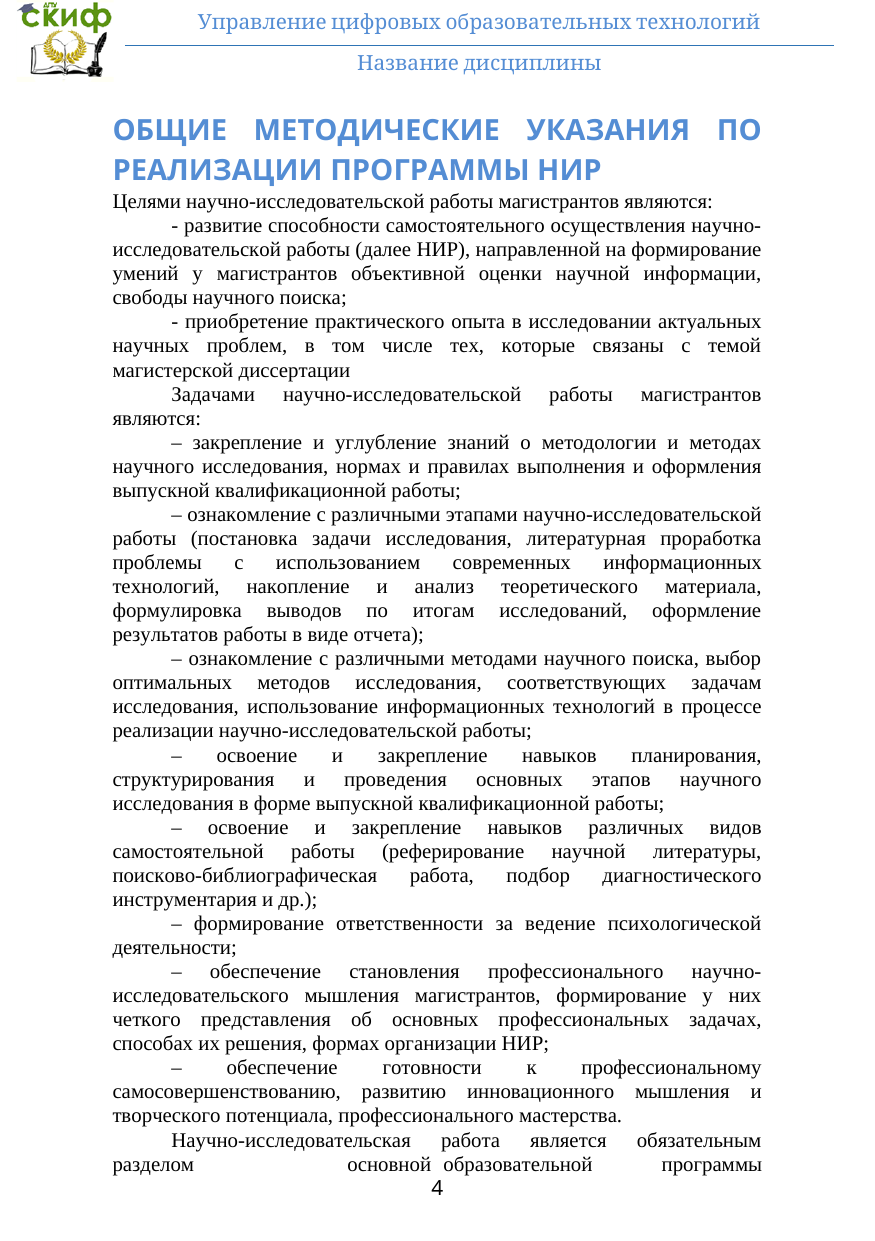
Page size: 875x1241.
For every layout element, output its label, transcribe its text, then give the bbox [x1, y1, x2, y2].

text – закрепление и углубление знаний о методологии и методах научного исследования, нормах и правилах выполнения и оформления выпускной квалификационной работы; [112, 430, 762, 502]
text - развитие способности самостоятельного осуществления научно-исследовательской работы (далее НИР), направленной на формирование умений у магистрантов объективной оценки научной информации, свободы научного поиска; [112, 213, 762, 309]
text – освоение и закрепление навыков планирования, структурирования и проведения основных этапов научного исследования в форме выпускной квалификационной работы; [112, 742, 762, 815]
text – формирование ответственности за ведение психологической деятельности; [112, 911, 762, 959]
text – освоение и закрепление навыков различных видов самостоятельной работы (реферирование научной литературы, поисково-библиографическая работа, подбор диагностического инструментария и др.); [112, 815, 762, 911]
text Целями научно-исследовательской работы магистрантов являются: [112, 189, 762, 213]
text - приобретение практического опыта в исследовании актуальных научных проблем, в том числе тех, которые связаны с темой магистерской диссертации [112, 309, 762, 382]
text – обеспечение становления профессионального научно-исследовательского мышления магистрантов, формирование у них четкого представления об основных профессиональных задачах, способах их решения, формах организации НИР; [112, 959, 762, 1055]
picture [16, 0, 114, 82]
text – ознакомление с различными этапами научно-исследовательской работы (постановка задачи исследования, литературная проработка проблемы с использованием современных информационных технологий, накопление и анализ теоретического материала, формулировка выводов по итогам исследований, оформление результатов работы в виде отчета); [112, 502, 762, 646]
text Задачами научно-исследовательской работы магистрантов являются: [112, 382, 762, 430]
text – ознакомление с различными методами научного поиска, выбор оптимальных методов исследования, соответствующих задачам исследования, использование информационных технологий в процессе реализации научно-исследовательской работы; [112, 646, 762, 742]
text – обеспечение готовности к профессиональному самосовершенствованию, развитию инновационного мышления и творческого потенциала, профессионального мастерства. [112, 1055, 762, 1127]
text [112, 1127, 762, 1176]
text Список литературы………………………………………………………...11ОБЩИЕ МЕТОДИЧЕСКИЕ УКАЗАНИЯ ПО РЕАЛИЗАЦИИ ПРОГРАММЫ НИР [112, 110, 762, 189]
